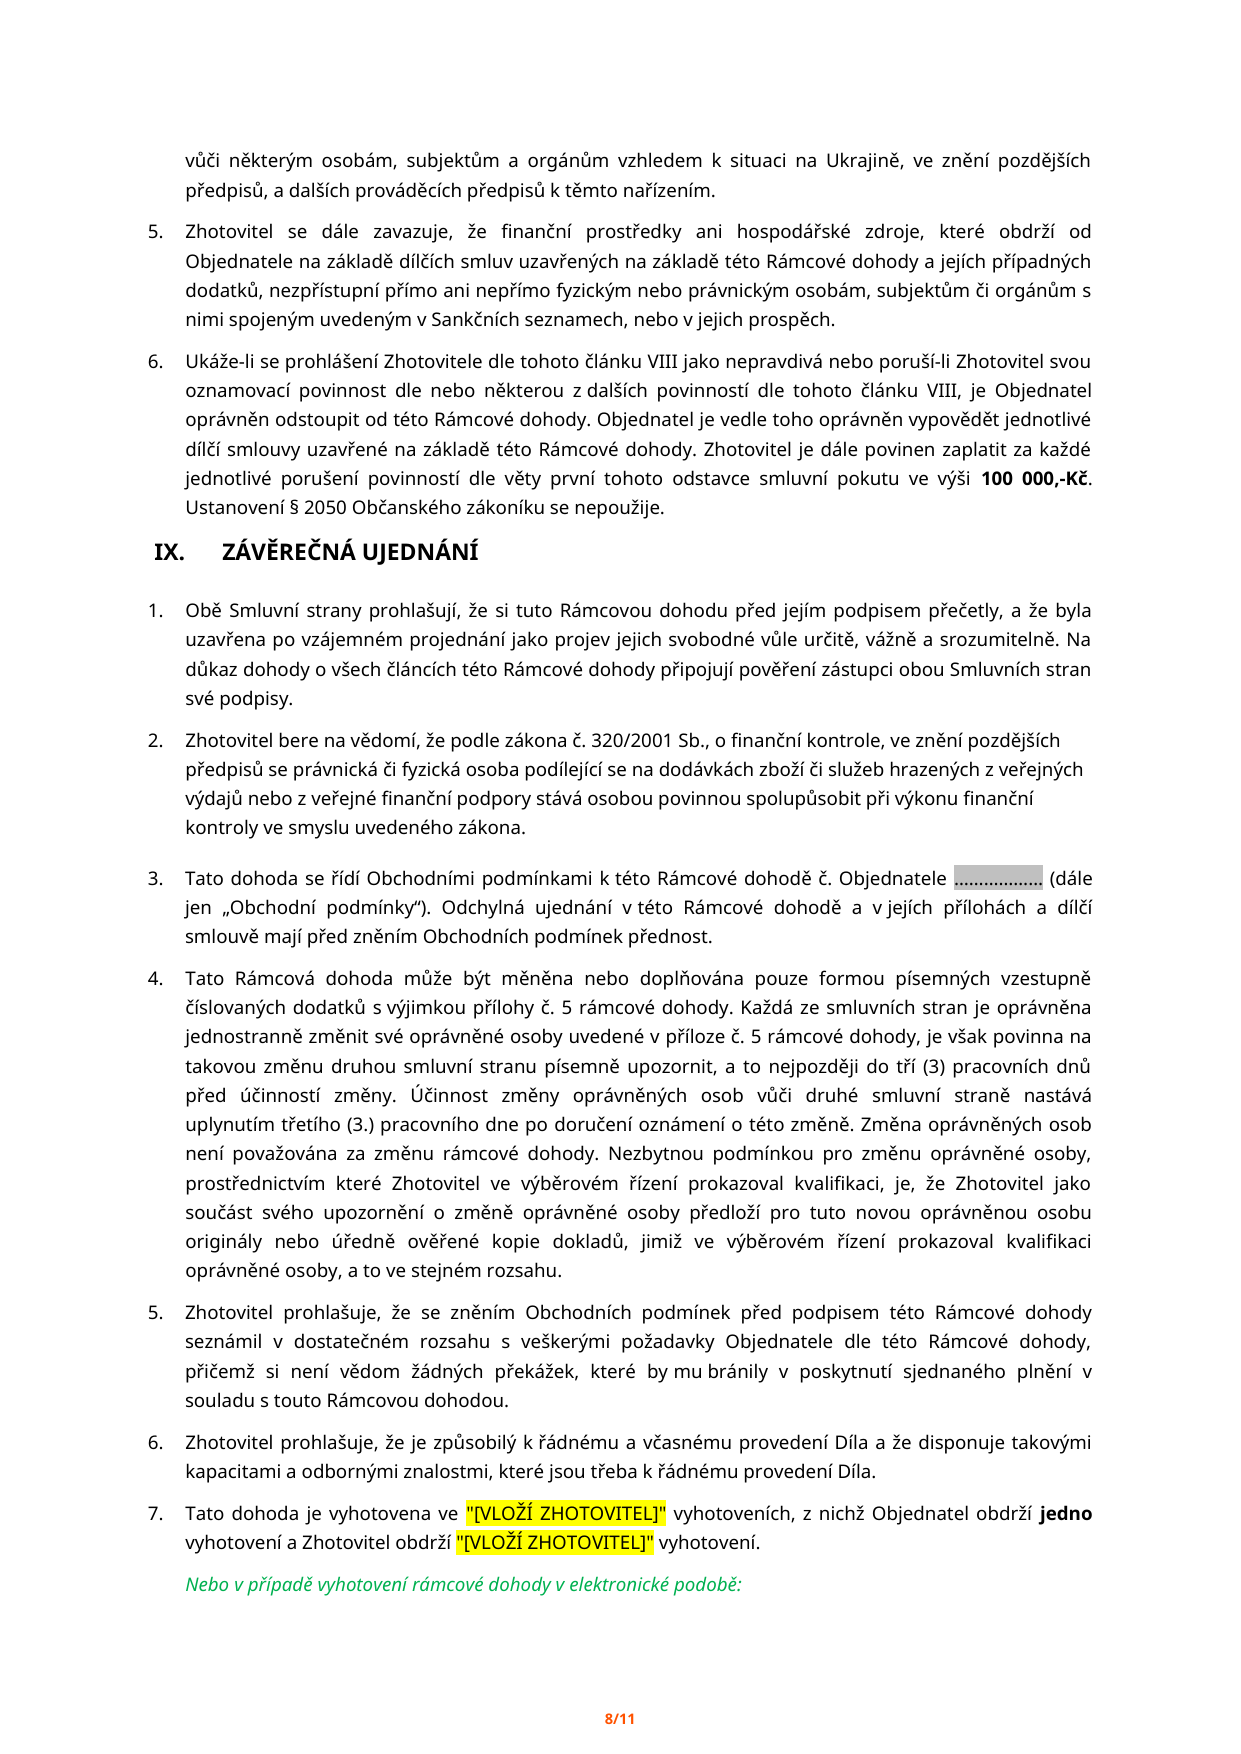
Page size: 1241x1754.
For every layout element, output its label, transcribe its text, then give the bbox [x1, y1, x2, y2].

list Tato dohoda se řídí Obchodními podmínkami k této Rámcové dohodě č. Objednatele ……………… (dále jen „Obchodní podmínky“). Odchylná ujednání v této Rámcové dohodě a v jejích přílohách a dílčí smlouvě mají před zněním Obchodních podmínek přednost. [148, 865, 1093, 949]
list Zhotovitel prohlašuje, že se zněním Obchodních podmínek před podpisem této Rámcové dohody seznámil v dostatečném rozsahu s veškerými požadavky Objednatele dle této Rámcové dohody, přičemž si není vědom žádných překážek, které by mu bránily v poskytnutí sjednaného plnění v souladu s touto Rámcovou dohodou. [148, 1299, 1093, 1413]
list Tato Rámcová dohoda může být měněna nebo doplňována pouze formou písemných vzestupně číslovaných dodatků s výjimkou přílohy č. 5 rámcové dohody. Každá ze smluvních stran je oprávněna jednostranně změnit své oprávněné osoby uvedené v příloze č. 5 rámcové dohody, je však povinna na takovou změnu druhou smluvní stranu písemně upozornit, a to nejpozději do tří (3) pracovních dnů před účinností změny. Účinnost změny oprávněných osob vůči druhé smluvní straně nastává uplynutím třetího (3.) pracovního dne po doručení oznámení o této změně. Změna oprávněných osob není považována za změnu rámcové dohody. Nezbytnou podmínkou pro změnu oprávněné osoby, prostřednictvím které Zhotovitel ve výběrovém řízení prokazoval kvalifikaci, je, že Zhotovitel jako součást svého upozornění o změně oprávněné osoby předloží pro tuto novou oprávněnou osobu originály nebo úředně ověřené kopie dokladů, jimiž ve výběrovém řízení prokazoval kvalifikaci oprávněné osoby, a to ve stejném rozsahu. [148, 965, 1093, 1283]
text Nebo v případě vyhotovení rámcové dohody v elektronické podobě: [185, 1571, 1093, 1597]
list ZÁVĚREČNÁ UJEDNÁNÍ [185, 536, 1093, 568]
list Obě Smluvní strany prohlašují, že si tuto Rámcovou dohodu před jejím podpisem přečetly, a že byla uzavřena po vzájemném projednání jako projev jejich svobodné vůle určitě, vážně a srozumitelně. Na důkaz dohody o všech článcích této Rámcové dohody připojují pověření zástupci obou Smluvních stran své podpisy. [148, 597, 1093, 711]
list Zhotovitel se dále zavazuje, že finanční prostředky ani hospodářské zdroje, které obdrží od Objednatele na základě dílčích smluv uzavřených na základě této Rámcové dohody a jejích případných dodatků, nezpřístupní přímo ani nepřímo fyzickým nebo právnickým osobám, subjektům či orgánům s nimi spojeným uvedeným v Sankčních seznamech, nebo v jejich prospěch. [148, 219, 1093, 332]
list Zhotovitel prohlašuje, že je způsobilý k řádnému a včasnému provedení Díla a že disponuje takovými kapacitami a odbornými znalostmi, které jsou třeba k řádnému provedení Díla. [148, 1429, 1093, 1484]
list Tato dohoda je vyhotovena ve "[VLOŽÍ ZHOTOVITEL]" vyhotoveních, z nichž Objednatel obdrží jedno vyhotovení a Zhotovitel obdrží "[VLOŽÍ ZHOTOVITEL]" vyhotovení. [148, 1500, 1093, 1555]
list Zhotovitel bere na vědomí, že podle zákona č. 320/2001 Sb., o finanční kontrole, ve znění pozdějších předpisů se právnická či fyzická osoba podílející se na dodávkách zboží či služeb hrazených z veřejných výdajů nebo z veřejné finanční podpory stává osobou povinnou spolupůsobit při výkonu finanční kontroly ve smyslu uvedeného zákona. [148, 727, 1093, 840]
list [148, 148, 1093, 202]
list Ukáže-li se prohlášení Zhotovitele dle tohoto článku VIII jako nepravdivá nebo poruší-li Zhotovitel svou oznamovací povinnost dle nebo některou z dalších povinností dle tohoto článku VIII, je Objednatel oprávněn odstoupit od této Rámcové dohody. Objednatel je vedle toho oprávněn vypovědět jednotlivé dílčí smlouvy uzavřené na základě této Rámcové dohody. Zhotovitel je dále povinen zaplatit za každé jednotlivé porušení povinností dle věty první tohoto odstavce smluvní pokutu ve výši 100 000,-Kč. Ustanovení § 2050 Občanského zákoníku se nepoužije. [148, 348, 1093, 520]
